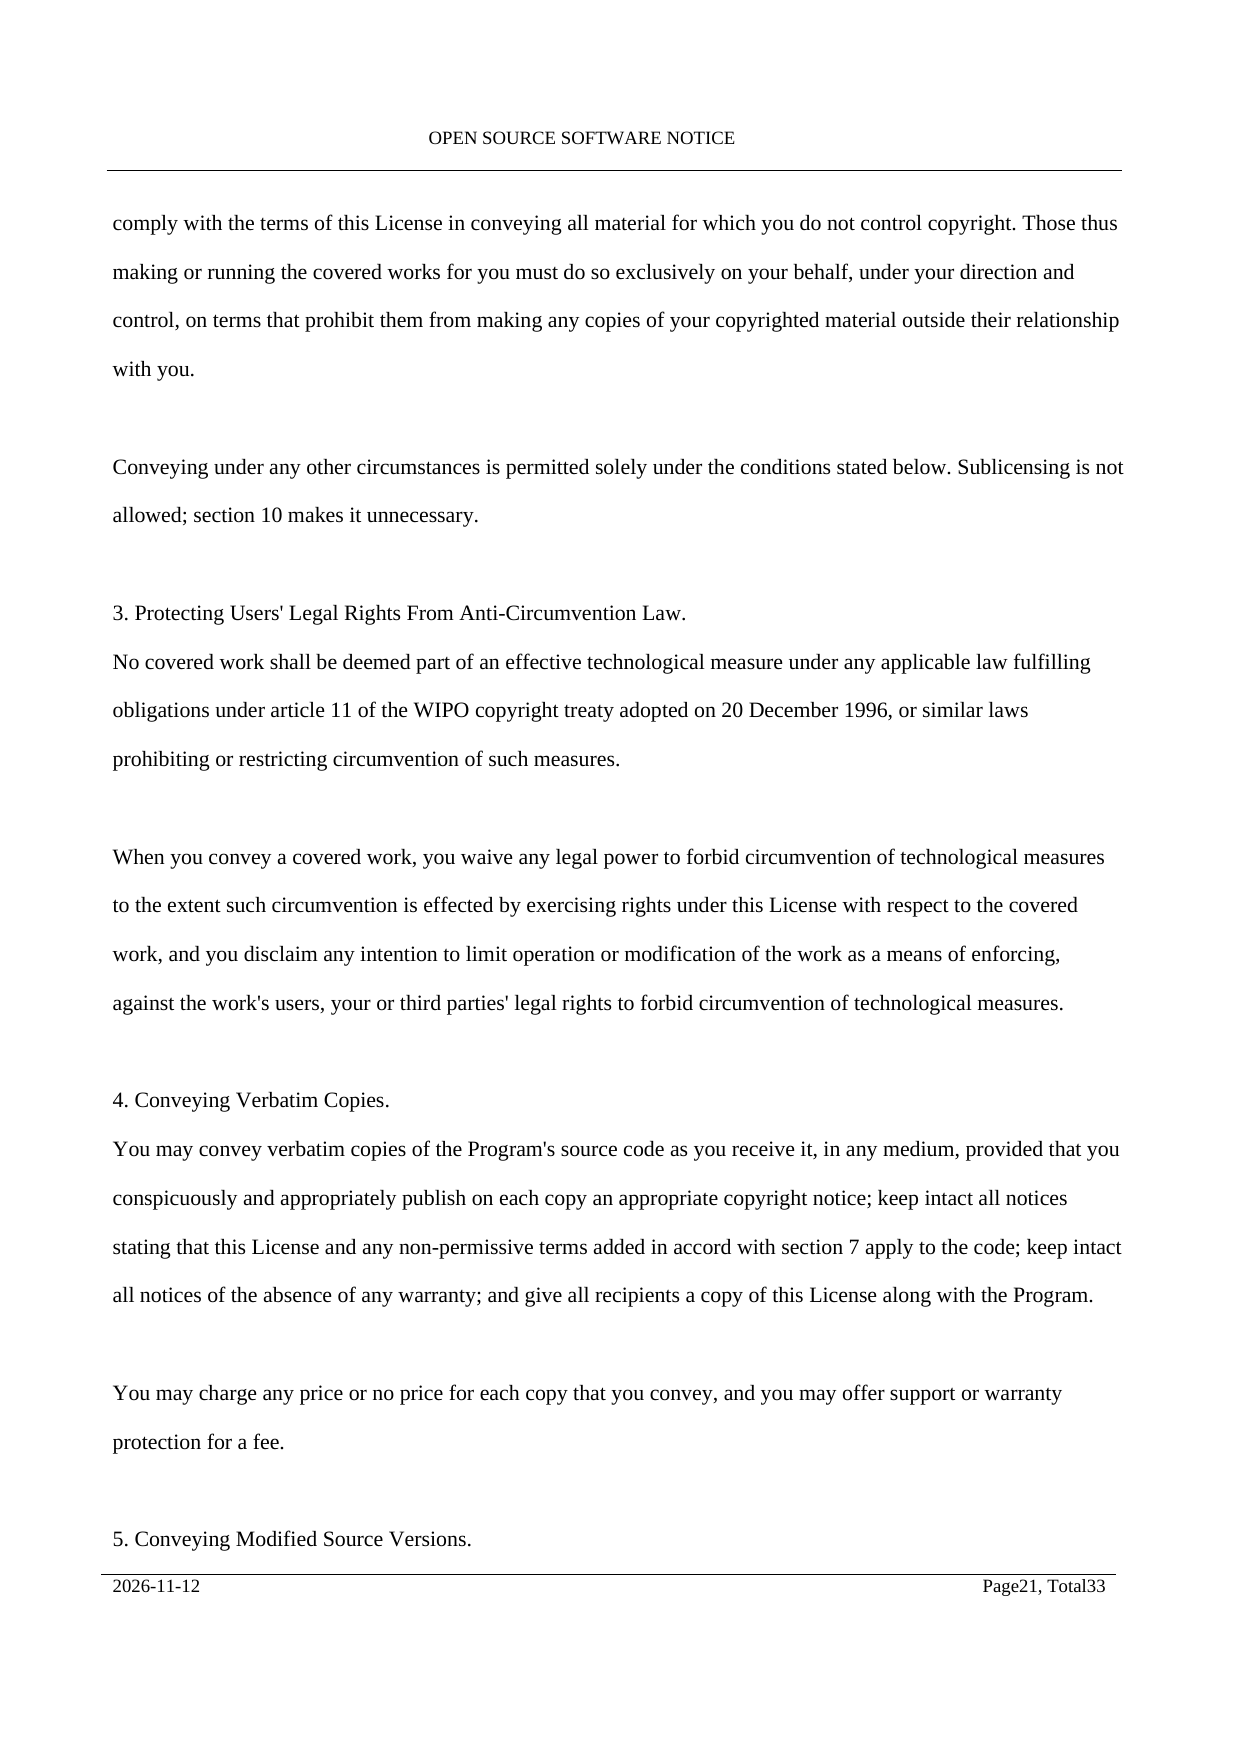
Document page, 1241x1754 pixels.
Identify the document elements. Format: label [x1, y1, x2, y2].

text [112, 206, 1128, 1555]
